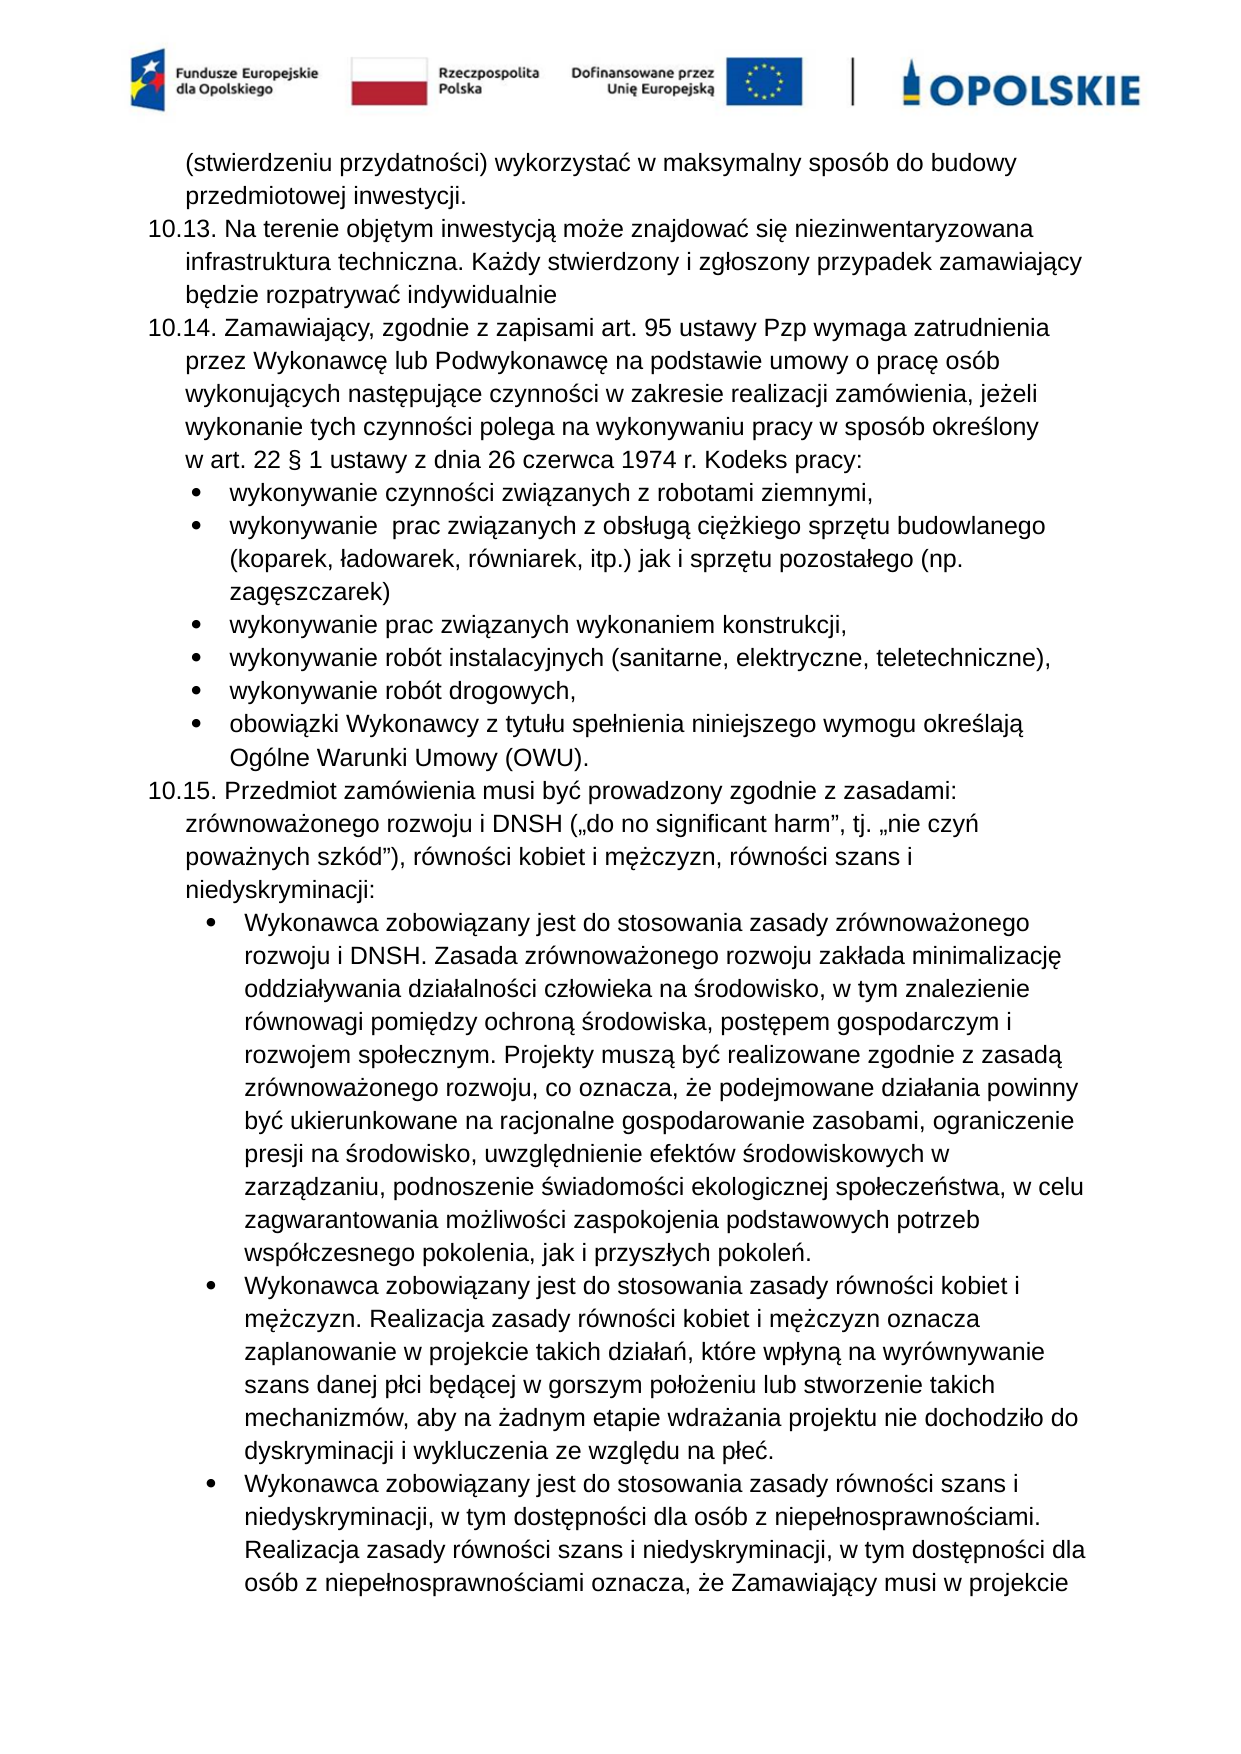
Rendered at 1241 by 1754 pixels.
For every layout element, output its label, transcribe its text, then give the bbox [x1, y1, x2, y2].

list wykonywanie prac związanych z obsługą ciężkiego sprzętu budowlanego (koparek, ładowarek, równiarek, itp.) jak i sprzętu pozostałego (np. zagęszczarek) [192, 577, 1093, 672]
list Wykonawca zobowiązany jest do stosowania zasady równości kobiet i mężczyzn. Realizacja zasady równości kobiet i mężczyzn oznacza zaplanowanie w projekcie takich działań, które wpłyną na wyrównywanie szans danej płci będącej w gorszym położeniu lub stworzenie takich mechanizmów, aby na żadnym etapie wdrażania projektu nie dochodziło do dyskryminacji i wykluczenia ze względu na płeć. [207, 1337, 1093, 1531]
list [148, 148, 1093, 275]
list Wykonawca zobowiązany jest do stosowania zasady zrównoważonego rozwoju i DNSH. Zasada zrównoważonego rozwoju zakłada minimalizację oddziaływania działalności człowieka na środowisko, w tym znalezienie równowagi pomiędzy ochroną środowiska, postępem gospodarczym i rozwojem społecznym. Projekty muszą być realizowane zgodnie z zasadą zrównoważonego rozwoju, co oznacza, że podejmowane działania powinny być ukierunkowane na racjonalne gospodarowanie zasobami, ograniczenie presji na środowisko, uwzględnienie efektów środowiskowych w zarządzaniu, podnoszenie świadomości ekologicznej społeczeństwa, w celu zagwarantowania możliwości zaspokojenia podstawowych potrzeb współczesnego pokolenia, jak i przyszłych pokoleń. [207, 974, 1093, 1333]
list Zamawiający, zgodnie z zapisami art. 95 ustawy Pzp wymaga zatrudnienia przez Wykonawcę lub Podwykonawcę na podstawie umowy o pracę osób wykonujących następujące czynności w zakresie realizacji zamówienia, jeżeli wykonanie tych czynności polega na wykonywaniu pracy w sposób określony w art. 22 § 1 ustawy z dnia 26 czerwca 1974 r. Kodeks pracy: [148, 379, 1093, 539]
picture [114, 28, 1158, 129]
list obowiązki Wykonawcy z tytułu spełnienia niniejszego wymogu określają Ogólne Warunki Umowy (OWU). [192, 776, 1093, 837]
list wykonywanie robót instalacyjnych (sanitarne, elektryczne, teletechniczne), [192, 709, 1093, 738]
list wykonywanie czynności związanych z robotami ziemnymi, [192, 544, 1093, 573]
list Na terenie objętym inwestycją może znajdować się niezinwentaryzowana infrastruktura techniczna. Każdy stwierdzony i zgłoszony przypadek zamawiający będzie rozpatrywać indywidualnie [148, 280, 1093, 374]
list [207, 1535, 1093, 1597]
list wykonywanie prac związanych wykonaniem konstrukcji, [192, 676, 1093, 705]
list wykonywanie robót drogowych, [192, 742, 1093, 771]
list Przedmiot zamówienia musi być prowadzony zgodnie z zasadami: zrównoważonego rozwoju i DNSH („do no significant harm”, tj. „nie czyń poważnych szkód”), równości kobiet i mężczyzn, równości szans i niedyskryminacji: [148, 842, 1093, 969]
